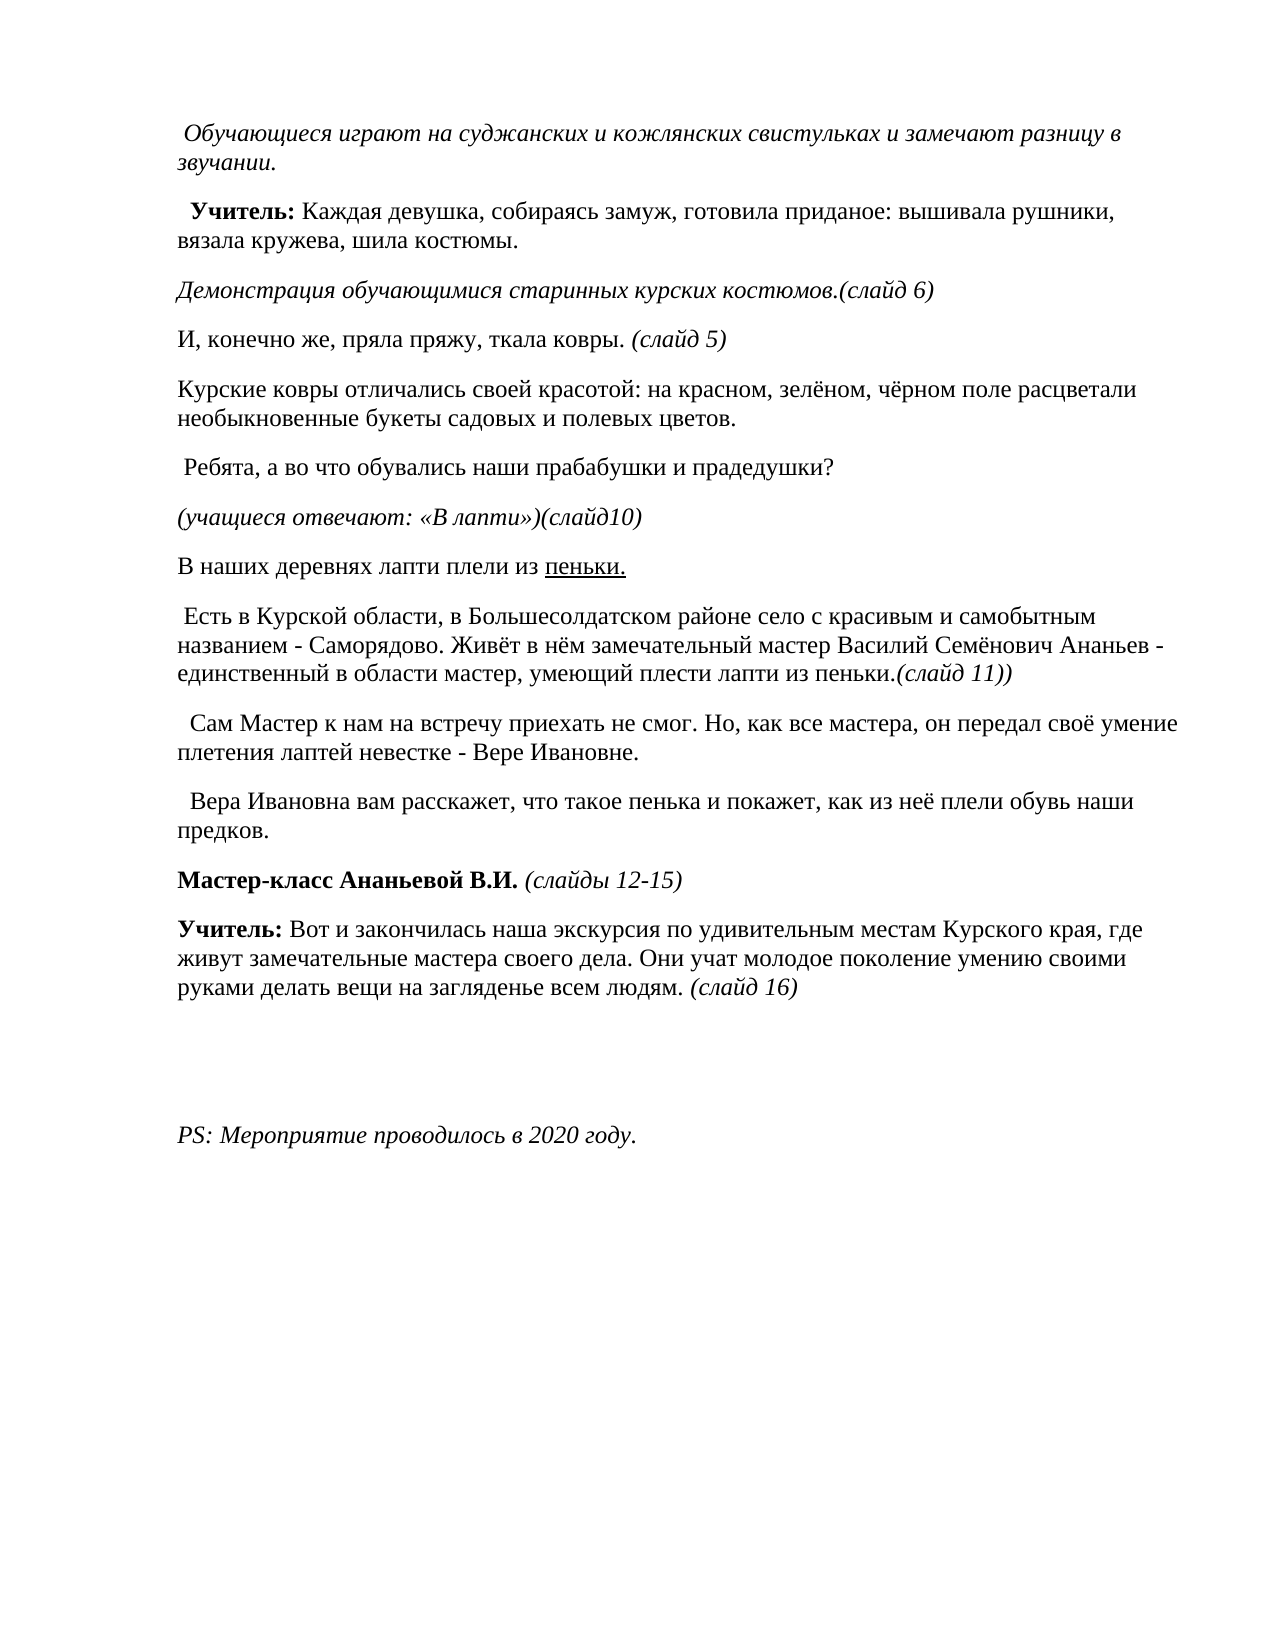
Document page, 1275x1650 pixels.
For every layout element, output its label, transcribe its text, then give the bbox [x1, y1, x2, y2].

text Демонстрация обучающимися старинных курских костюмов.(слайд 6) [177, 275, 1186, 303]
text Учитель: Каждая девушка, собираясь замуж, готовила приданое: вышивала рушники, вязала кружева, шила костюмы. [177, 196, 1186, 254]
text Вера Ивановна вам расскажет, что такое пенька и покажет, как из неё плели обувь наши предков. [177, 786, 1186, 844]
text В наших деревнях лапти плели из пеньки. [177, 551, 1186, 580]
text Сам Мастер к нам на встречу приехать не смог. Но, как все мастера, он передал своё умение плетения лаптей невестке - Вере Ивановне. [177, 708, 1186, 766]
text Обучающиеся играют на суджанских и кожлянских свистульках и замечают разницу в звучании. [177, 118, 1186, 176]
text Учитель: Вот и закончилась наша экскурсия по удивительным местам Курского края, где живут замечательные мастера своего дела. Они учат молодое поколение умению своими руками делать вещи на загляденье всем людям. (слайд 16) [177, 914, 1186, 1001]
text Мастер-класс Ананьевой В.И. (слайды 12-15) [177, 865, 1186, 893]
text Ребята, а во что обувались наши прабабушки и прадедушки? [177, 452, 1186, 481]
text (учащиеся отвечают: «В лапти»)(слайд10) [177, 502, 1186, 531]
text Есть в Курской области, в Большесолдатском районе село с красивым и самобытным названием - Саморядово. Живёт в нём замечательный мастер Василий Семёнович Ананьев - единственный в области мастер, умеющий плести лапти из пеньки.(слайд 11)) [177, 601, 1186, 687]
text PS: Мероприятие проводилось в 2020 году. [177, 1121, 1186, 1149]
text Курские ковры отличались своей красотой: на красном, зелёном, чёрном поле расцветали необыкновенные букеты садовых и полевых цветов. [177, 374, 1186, 431]
text И, конечно же, пряла пряжу, ткала ковры. (слайд 5) [177, 324, 1186, 353]
